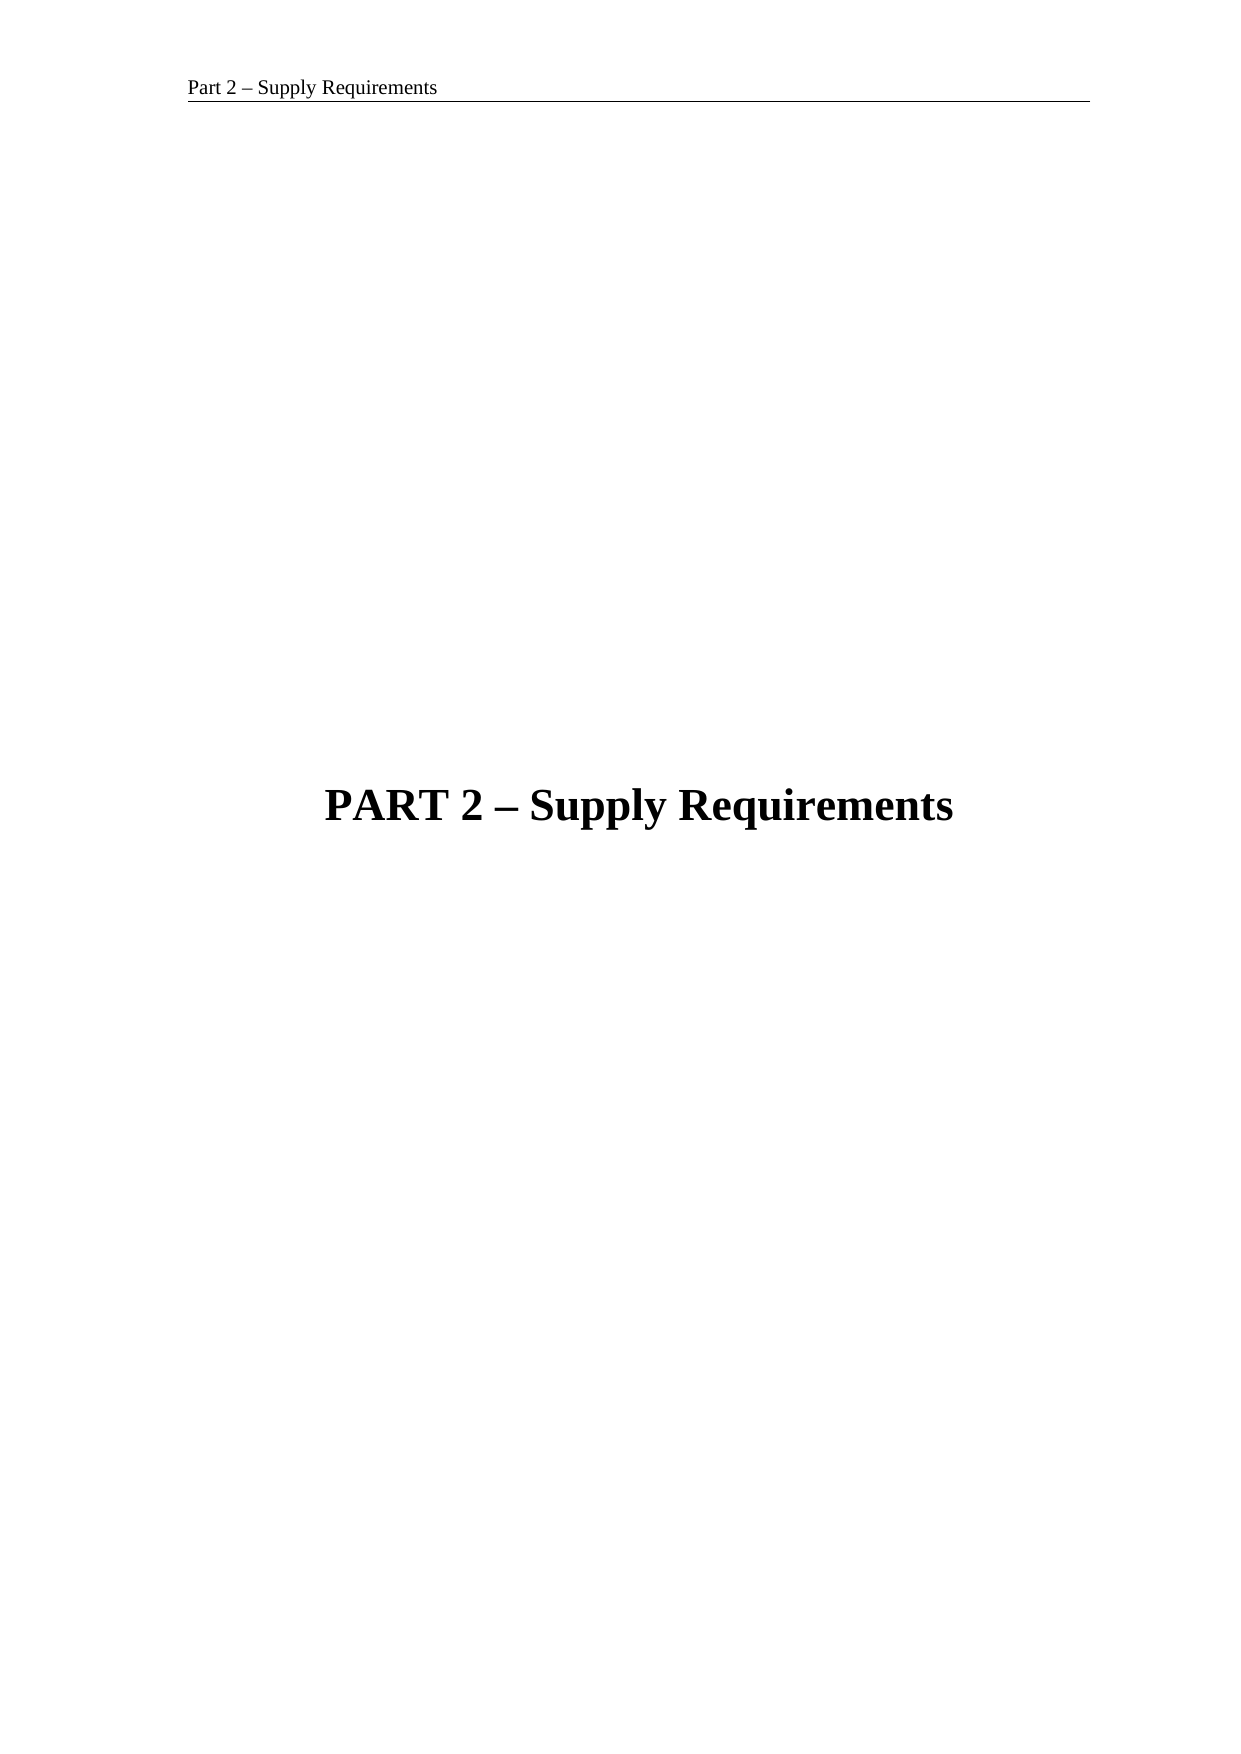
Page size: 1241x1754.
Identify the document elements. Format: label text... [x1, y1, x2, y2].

text PART 2 – Supply Requirements [187, 778, 1090, 830]
